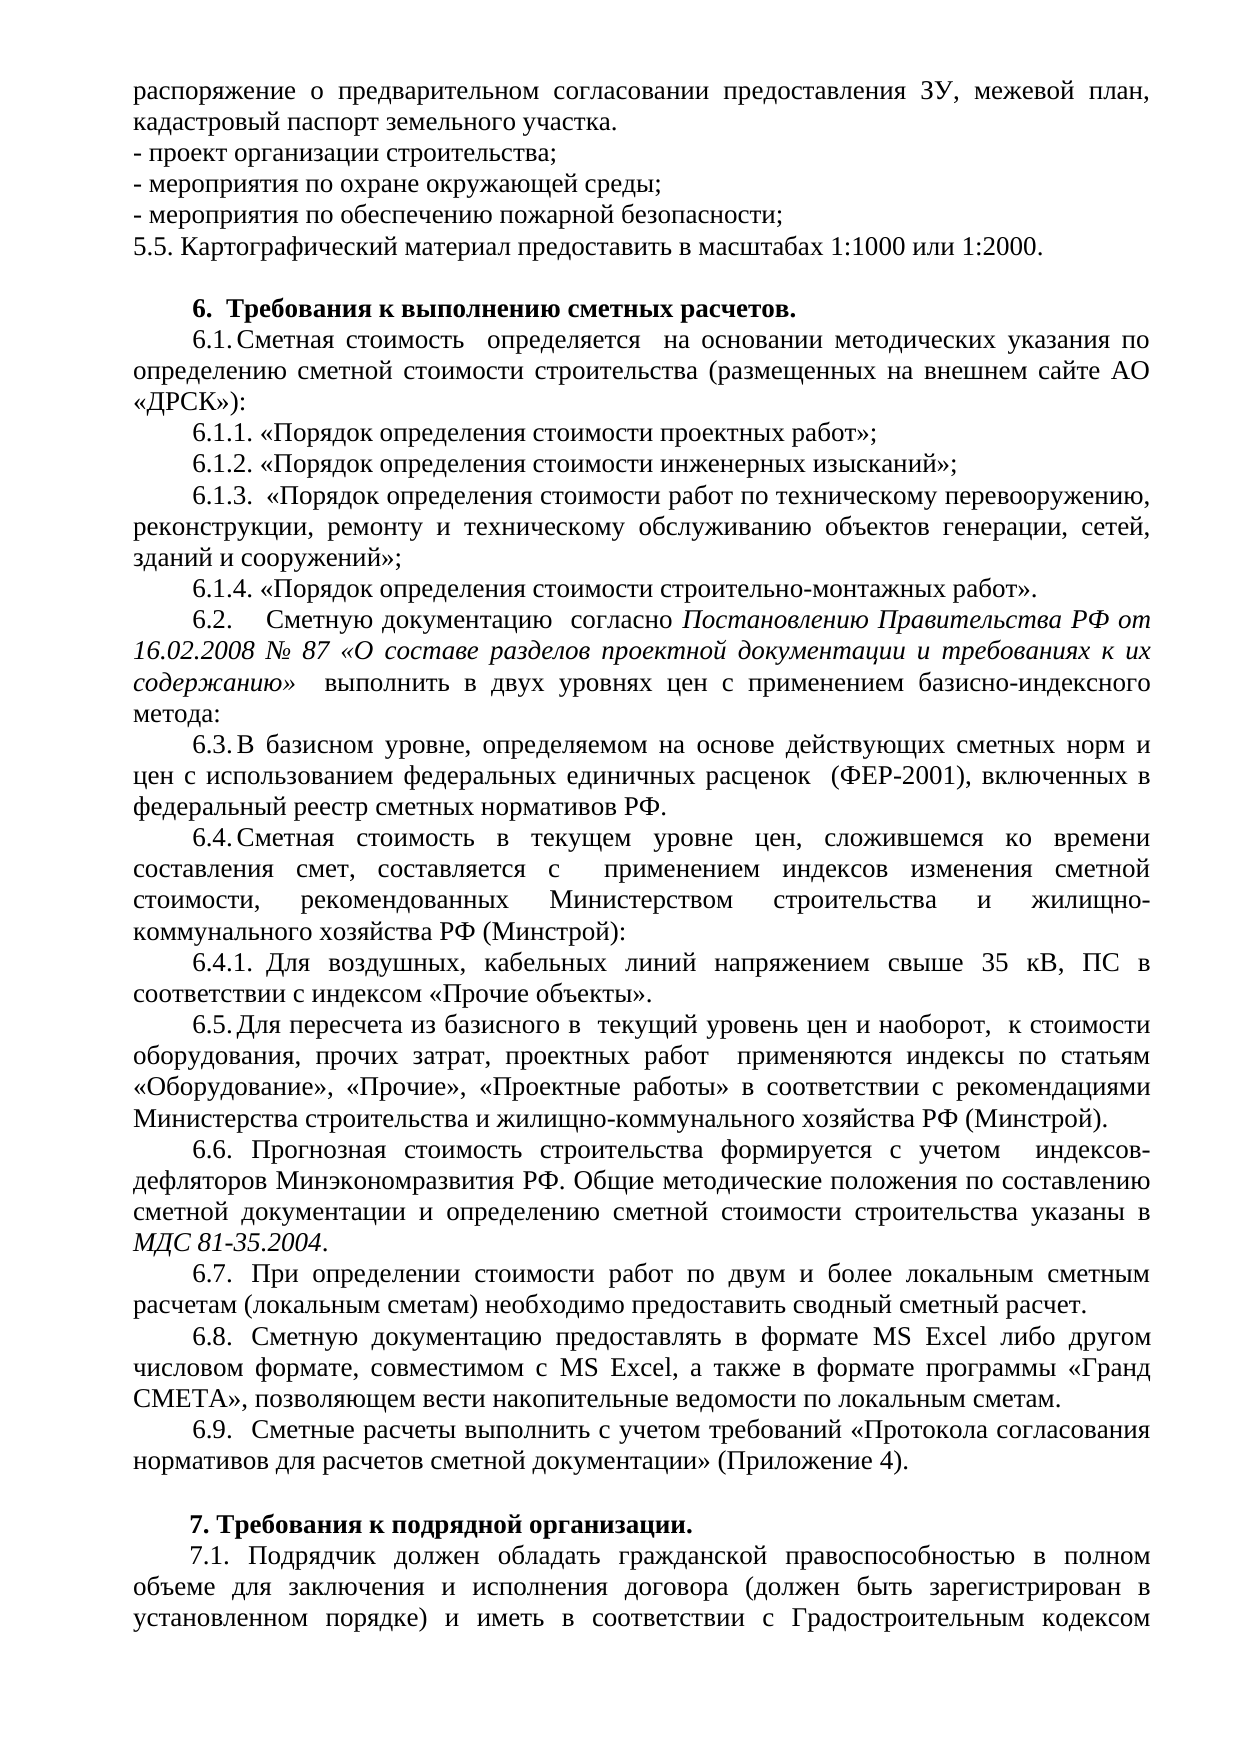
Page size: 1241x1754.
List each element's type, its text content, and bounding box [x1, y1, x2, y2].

text - мероприятия по обеспечению пожарной безопасности; [133, 198, 1152, 229]
list Сметную документацию согласно Постановлению Правительства РФ от 16.02.2008 № 87 «О составе разделов проектной документации и требованиях к их содержанию» выполнить в двух уровнях цен с применением базисно-индексного метода: [133, 603, 1152, 728]
text - мероприятия по охране окружающей среды; [133, 167, 1152, 198]
text - проект организации строительства; [133, 136, 1152, 167]
text 6.1.4. «Порядок определения стоимости строительно-монтажных работ». [133, 572, 1152, 603]
text 5.5. Картографический материал предоставить в масштабах 1:1000 или 1:2000. [133, 229, 1152, 261]
list При определении стоимости работ по двум и более локальным сметным расчетам (локальным сметам) необходимо предоставить сводный сметный расчет. [133, 1257, 1152, 1320]
list Сметные расчеты выполнить с учетом требований «Протокола согласования нормативов для расчетов сметной документации» (Приложение 4). [133, 1413, 1152, 1475]
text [133, 74, 1152, 136]
list Сметная стоимость определяется на основании методических указания по определению сметной стоимости строительства (размещенных на внешнем сайте АО «ДРСК»): [133, 323, 1152, 416]
text 6.1.2. «Порядок определения стоимости инженерных изысканий»; [133, 448, 1152, 479]
text 6.1.1. «Порядок определения стоимости проектных работ»; [133, 416, 1152, 448]
text 6.1.3. «Порядок определения стоимости работ по техническому перевооружению, реконструкции, ремонту и техническому обслуживанию объектов генерации, сетей, зданий и сооружений»; [133, 479, 1152, 572]
text 6. Требования к выполнению сметных расчетов. [133, 292, 1152, 323]
list Для пересчета из базисного в текущий уровень цен и наоборот, к стоимости оборудования, прочих затрат, проектных работ применяются индексы по статьям «Оборудование», «Прочие», «Проектные работы» в соответствии с рекомендациями Министерства строительства и жилищно-коммунального хозяйства РФ (Минстрой). [133, 1008, 1152, 1133]
text 6.4.1. Для воздушных, кабельных линий напряжением свыше 35 кВ, ПС в соответствии с индексом «Прочие объекты». [133, 946, 1152, 1008]
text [133, 1539, 1152, 1633]
text 7. Требования к подрядной организации. [133, 1508, 1152, 1539]
list В базисном уровне, определяемом на основе действующих сметных норм и цен с использованием федеральных единичных расценок (ФЕР-2001), включенных в федеральный реестр сметных нормативов РФ. [133, 728, 1152, 821]
list Сметная стоимость в текущем уровне цен, сложившемся ко времени составления смет, составляется с применением индексов изменения сметной стоимости, рекомендованных Министерством строительства и жилищно-коммунального хозяйства РФ (Минстрой): [133, 821, 1152, 946]
list Прогнозная стоимость строительства формируется с учетом индексов-дефляторов Минэкономразвития РФ. Общие методические положения по составлению сметной документации и определению сметной стоимости строительства указаны в МДС 81-35.2004. [133, 1133, 1152, 1257]
list Сметную документацию предоставлять в формате MS Excel либо другом числовом формате, совместимом с MS Excel, а также в формате программы «Гранд СМЕТА», позволяющем вести накопительные ведомости по локальным сметам. [133, 1320, 1152, 1413]
